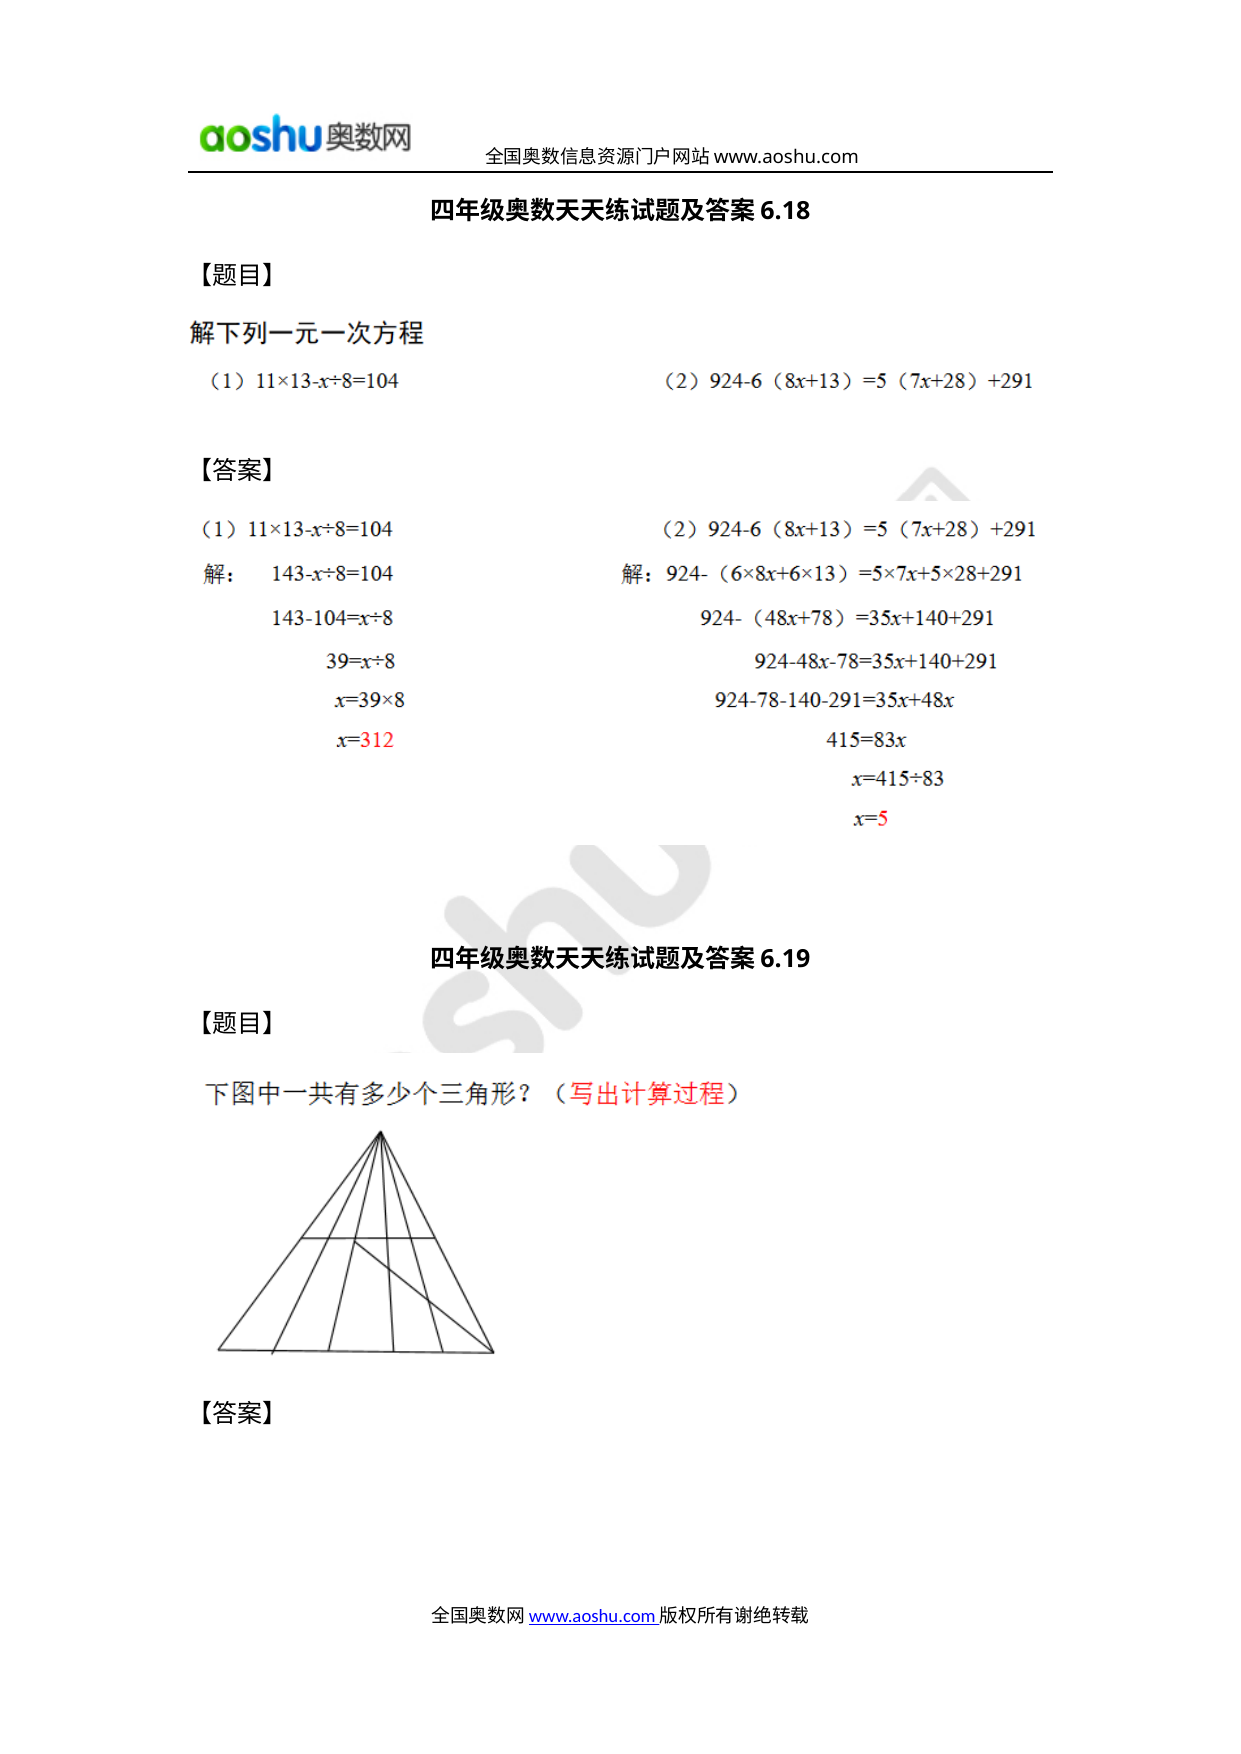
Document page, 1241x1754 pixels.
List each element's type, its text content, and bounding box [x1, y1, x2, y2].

text 【答案】 [187, 436, 1053, 501]
text 【答案】 [187, 1379, 1053, 1444]
text 四年级奥数天天练试题及答案6.19 [187, 924, 1053, 989]
picture [187, 501, 1053, 924]
picture [187, 88, 485, 164]
picture [187, 306, 1053, 436]
text 【题目】 [187, 241, 1053, 306]
text 四年级奥数天天练试题及答案6.18 [187, 176, 1053, 241]
picture [187, 1053, 1053, 1375]
text 【题目】 [187, 989, 1053, 1053]
